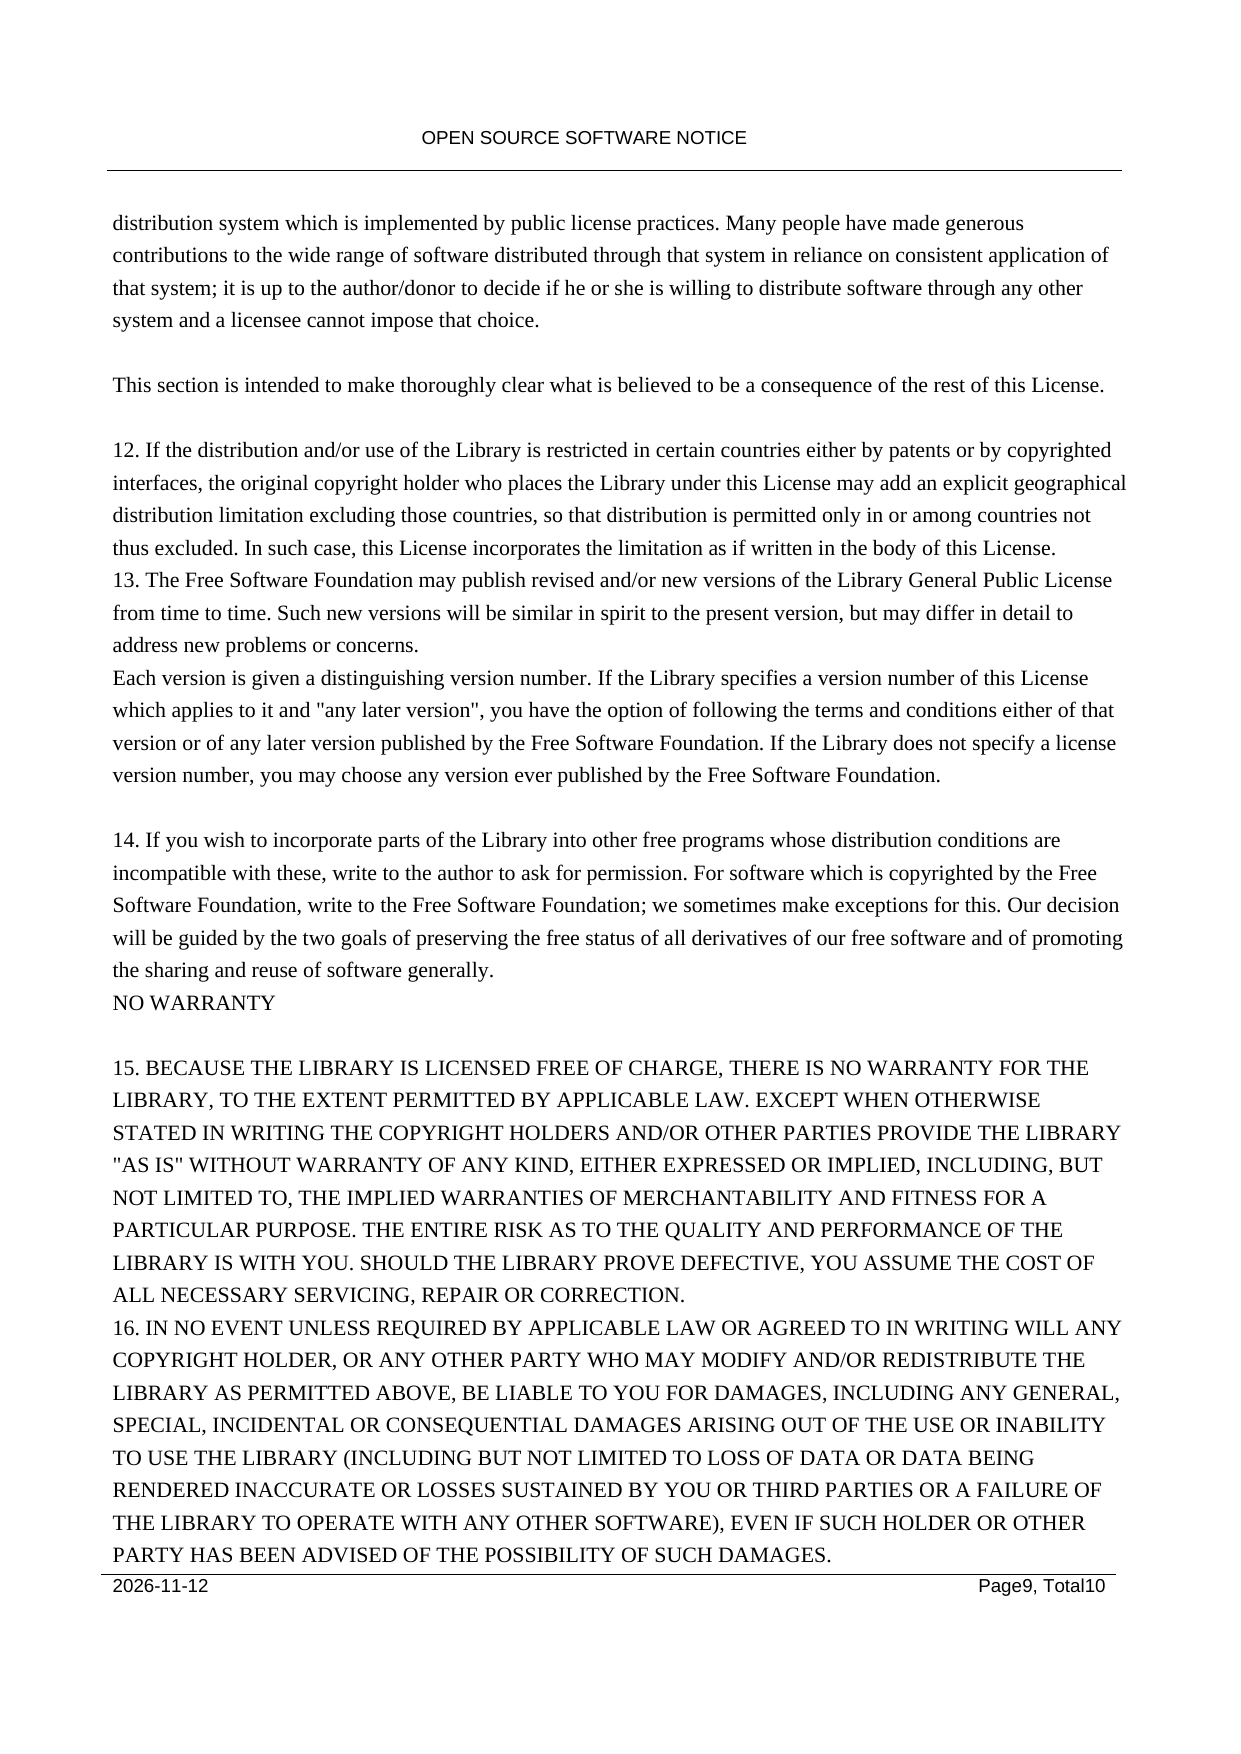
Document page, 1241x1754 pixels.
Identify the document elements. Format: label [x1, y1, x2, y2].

text [112, 206, 1128, 1571]
